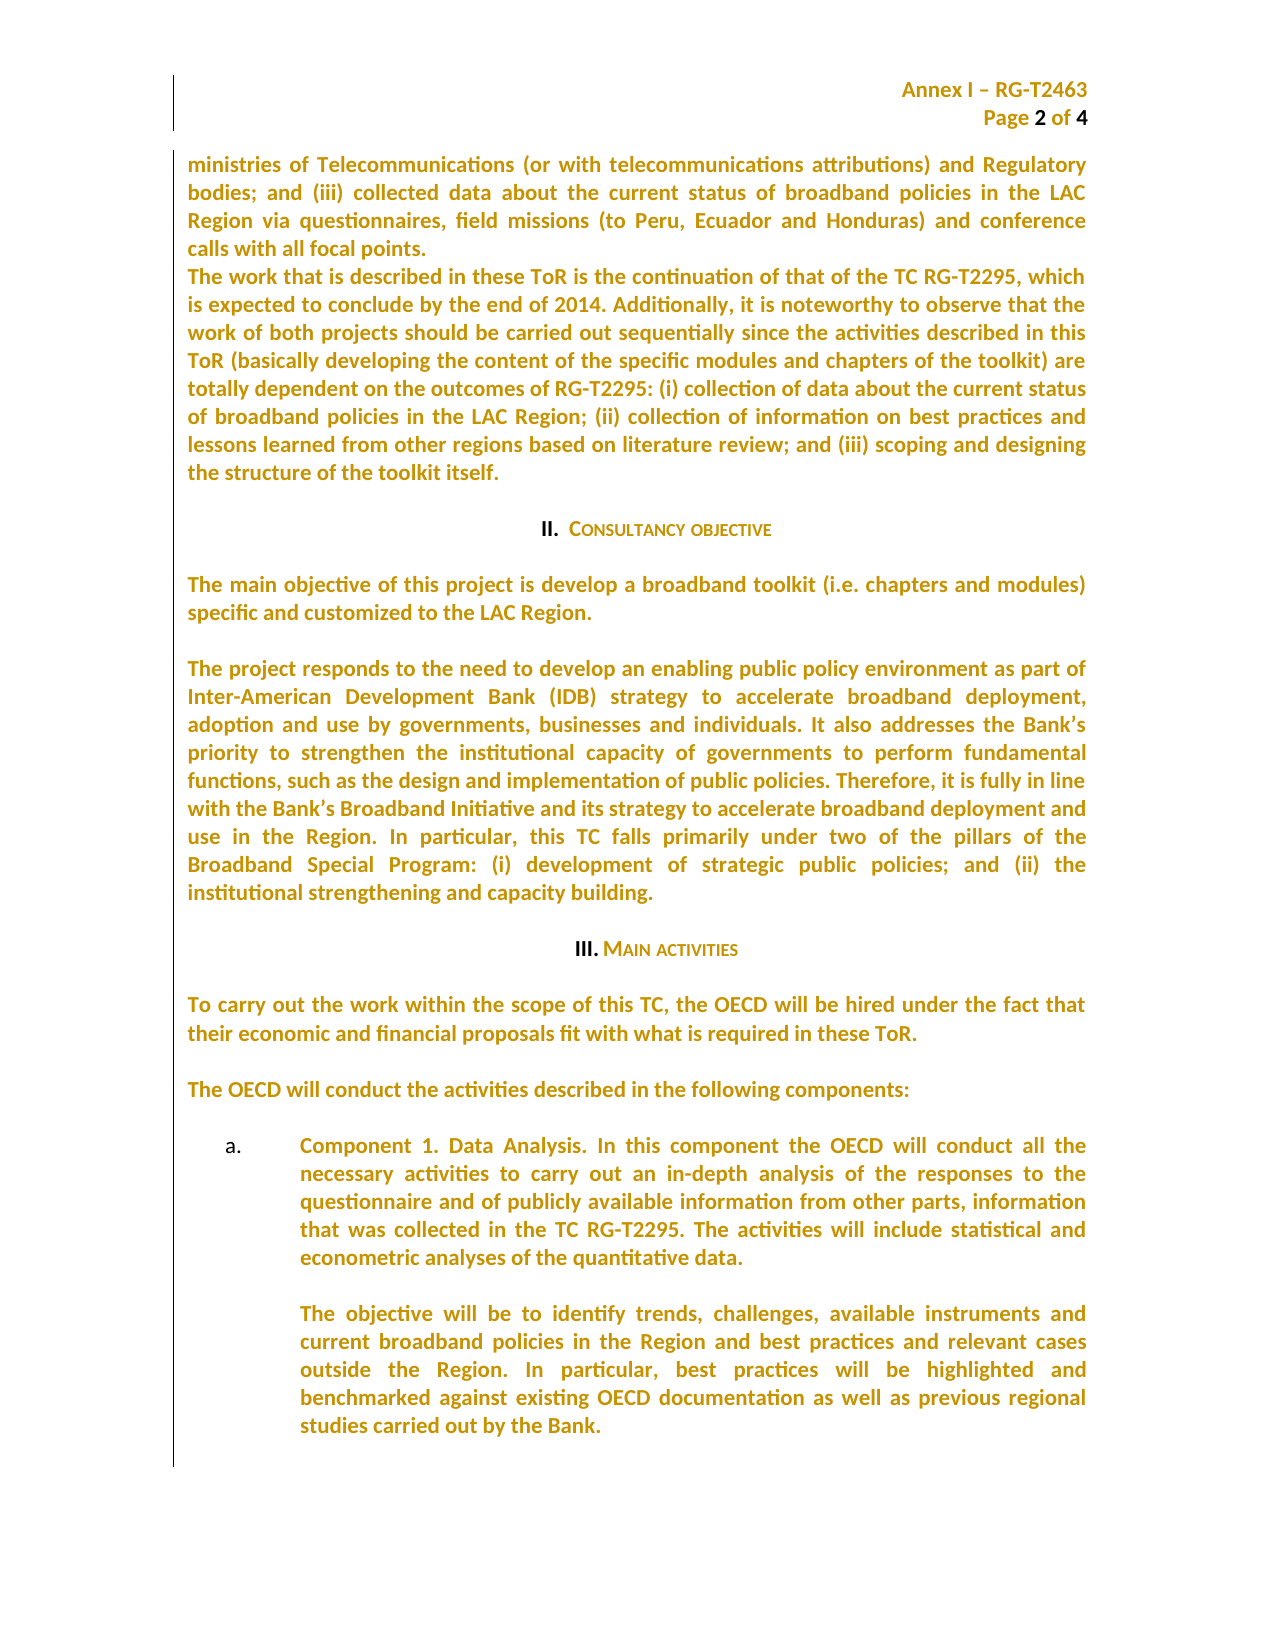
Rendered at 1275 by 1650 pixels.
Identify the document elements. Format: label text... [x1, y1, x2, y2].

text The OECD will conduct the activities described in the following components: [187, 1075, 1087, 1103]
text The objective will be to identify trends, challenges, available instruments and current broadband policies in the Region and best practices and relevant cases outside the Region. In particular, best practices will be highlighted and benchmarked against existing OECD documentation as well as previous regional studies carried out by the Bank. [300, 1299, 1087, 1439]
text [187, 150, 1087, 262]
list Main activities [225, 934, 1087, 963]
list Consultancy objective [225, 514, 1087, 542]
text The main objective of this project is develop a broadband toolkit (i.e. chapters and modules) specific and customized to the LAC Region. [187, 570, 1087, 626]
text The work that is described in these ToR is the continuation of that of the TC RG-T2295, which is expected to conclude by the end of 2014. Additionally, it is noteworthy to observe that the work of both projects should be carried out sequentially since the activities described in this ToR (basically developing the content of the specific modules and chapters of the toolkit) are totally dependent on the outcomes of RG-T2295: (i) collection of data about the current status of broadband policies in the LAC Region; (ii) collection of information on best practices and lessons learned from other regions based on literature review; and (iii) scoping and designing the structure of the toolkit itself. [187, 262, 1087, 486]
text To carry out the work within the scope of this TC, the OECD will be hired under the fact that their economic and financial proposals fit with what is required in these ToR. [187, 991, 1087, 1047]
list Component 1. Data Analysis. In this component the OECD will conduct all the necessary activities to carry out an in-depth analysis of the responses to the questionnaire and of publicly available information from other parts, information that was collected in the TC RG-T2295. The activities will include statistical and econometric analyses of the quantitative data. [225, 1131, 1087, 1271]
text The project responds to the need to develop an enabling public policy environment as part of Inter-American Development Bank (IDB) strategy to accelerate broadband deployment, adoption and use by governments, businesses and individuals. It also addresses the Bank’s priority to strengthen the institutional capacity of governments to perform fundamental functions, such as the design and implementation of public policies. Therefore, it is fully in line with the Bank’s Broadband Initiative and its strategy to accelerate broadband deployment and use in the Region. In particular, this TC falls primarily under two of the pillars of the Broadband Special Program: (i) development of strategic public policies; and (ii) the institutional strengthening and capacity building. [187, 654, 1087, 907]
